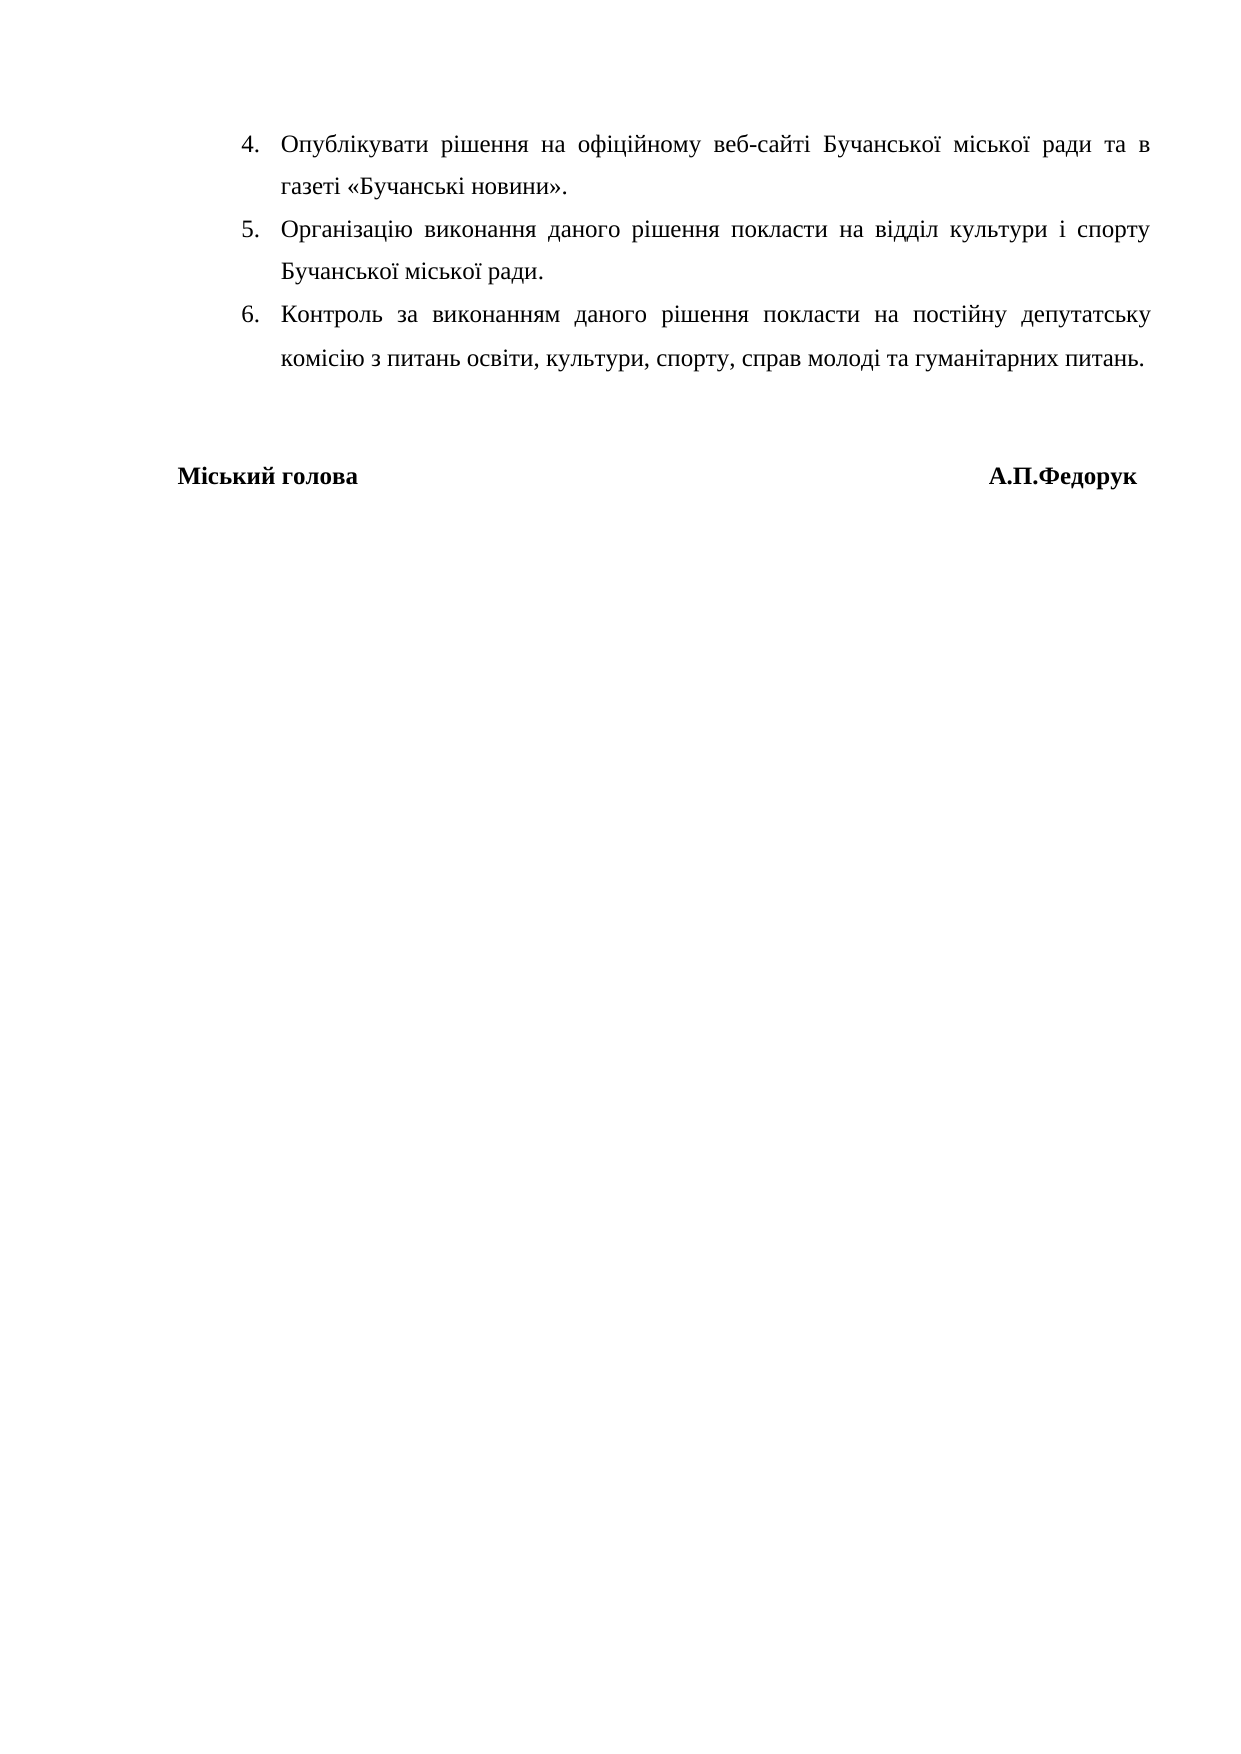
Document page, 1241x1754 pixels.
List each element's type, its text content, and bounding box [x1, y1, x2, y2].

list Опублікувати рішення на офіційному веб-сайті Бучанської міської ради та в газеті «Бучанські новини». [241, 118, 1152, 203]
list Організацію виконання даного рішення покласти на відділ культури і спорту Бучанської міської ради. [241, 203, 1152, 288]
text Міський голова А.П.Федорук [177, 461, 1152, 490]
list Контроль за виконанням даного рішення покласти на постійну депутатську комісію з питань освіти, культури, спорту, справ молоді та гуманітарних питань. [241, 288, 1152, 375]
